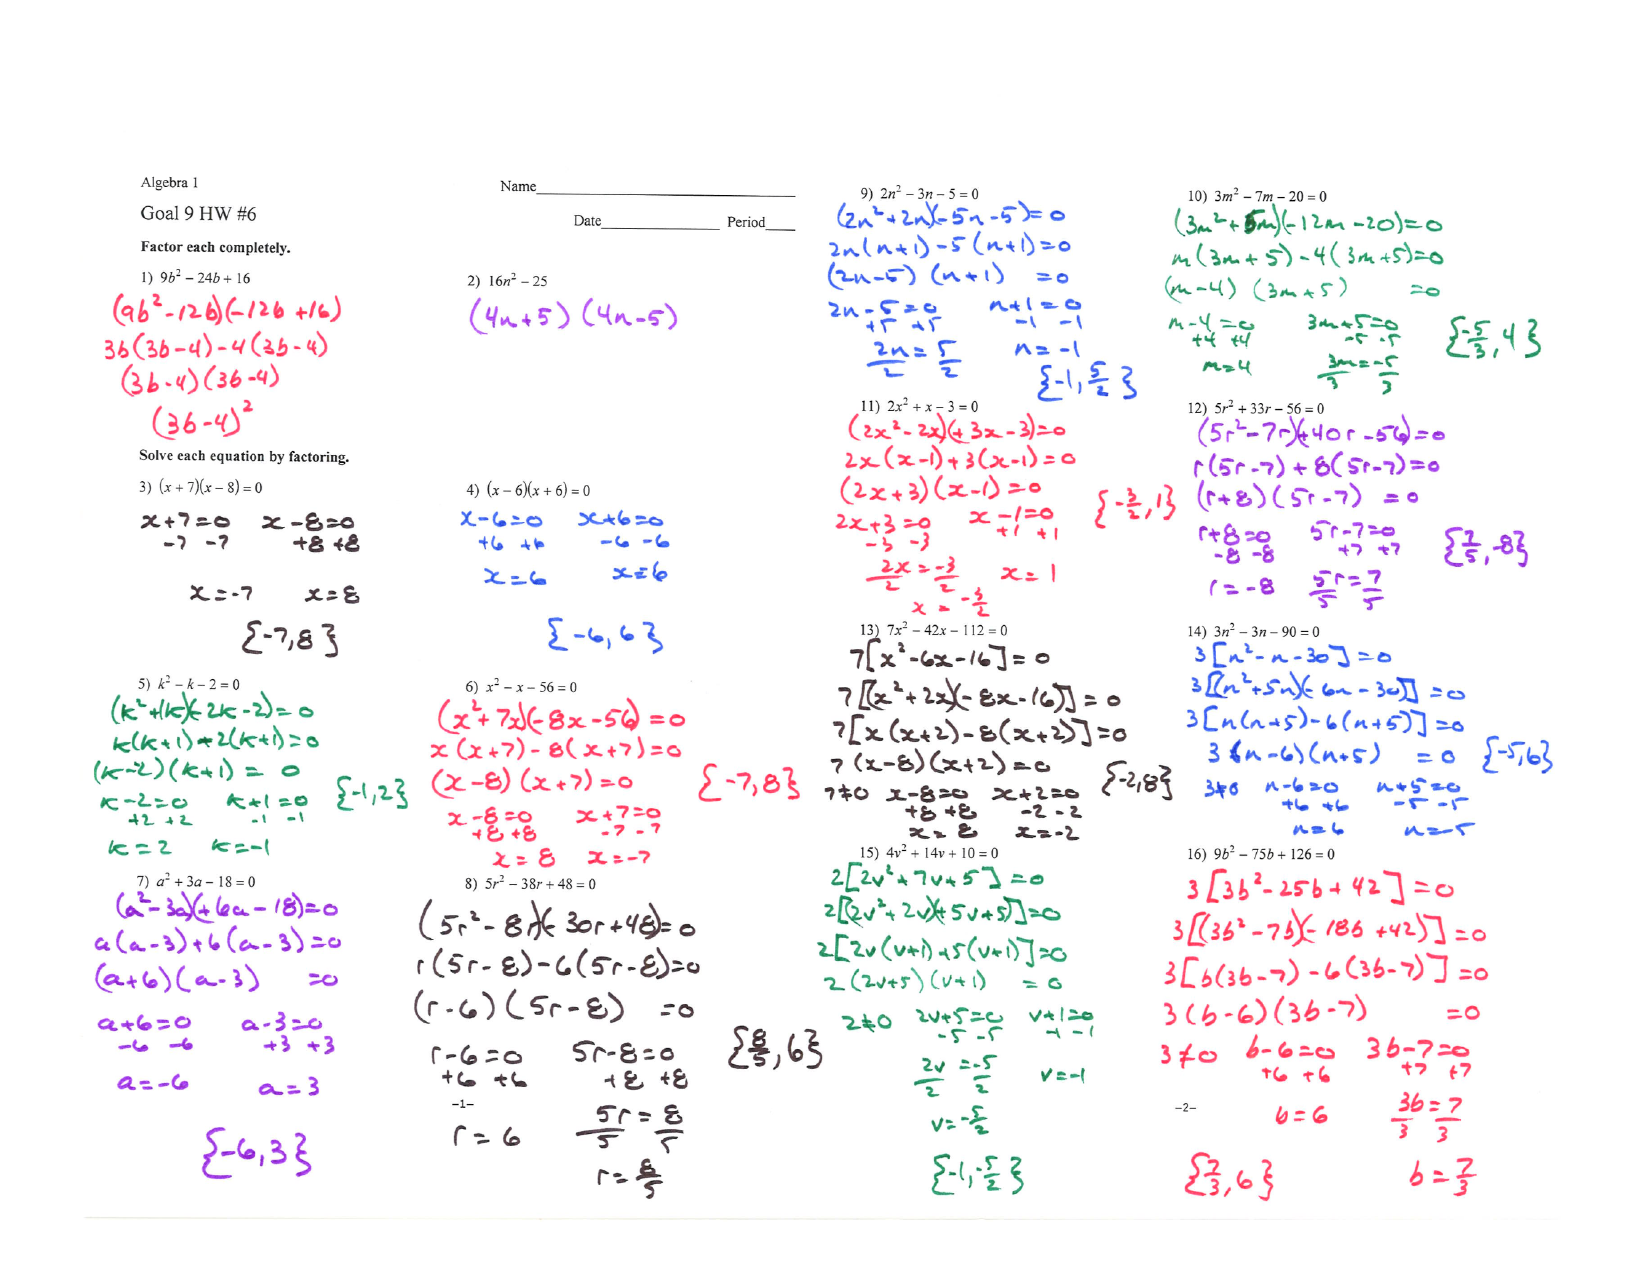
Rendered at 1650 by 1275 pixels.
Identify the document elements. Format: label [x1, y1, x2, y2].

picture [79, 77, 1559, 1222]
